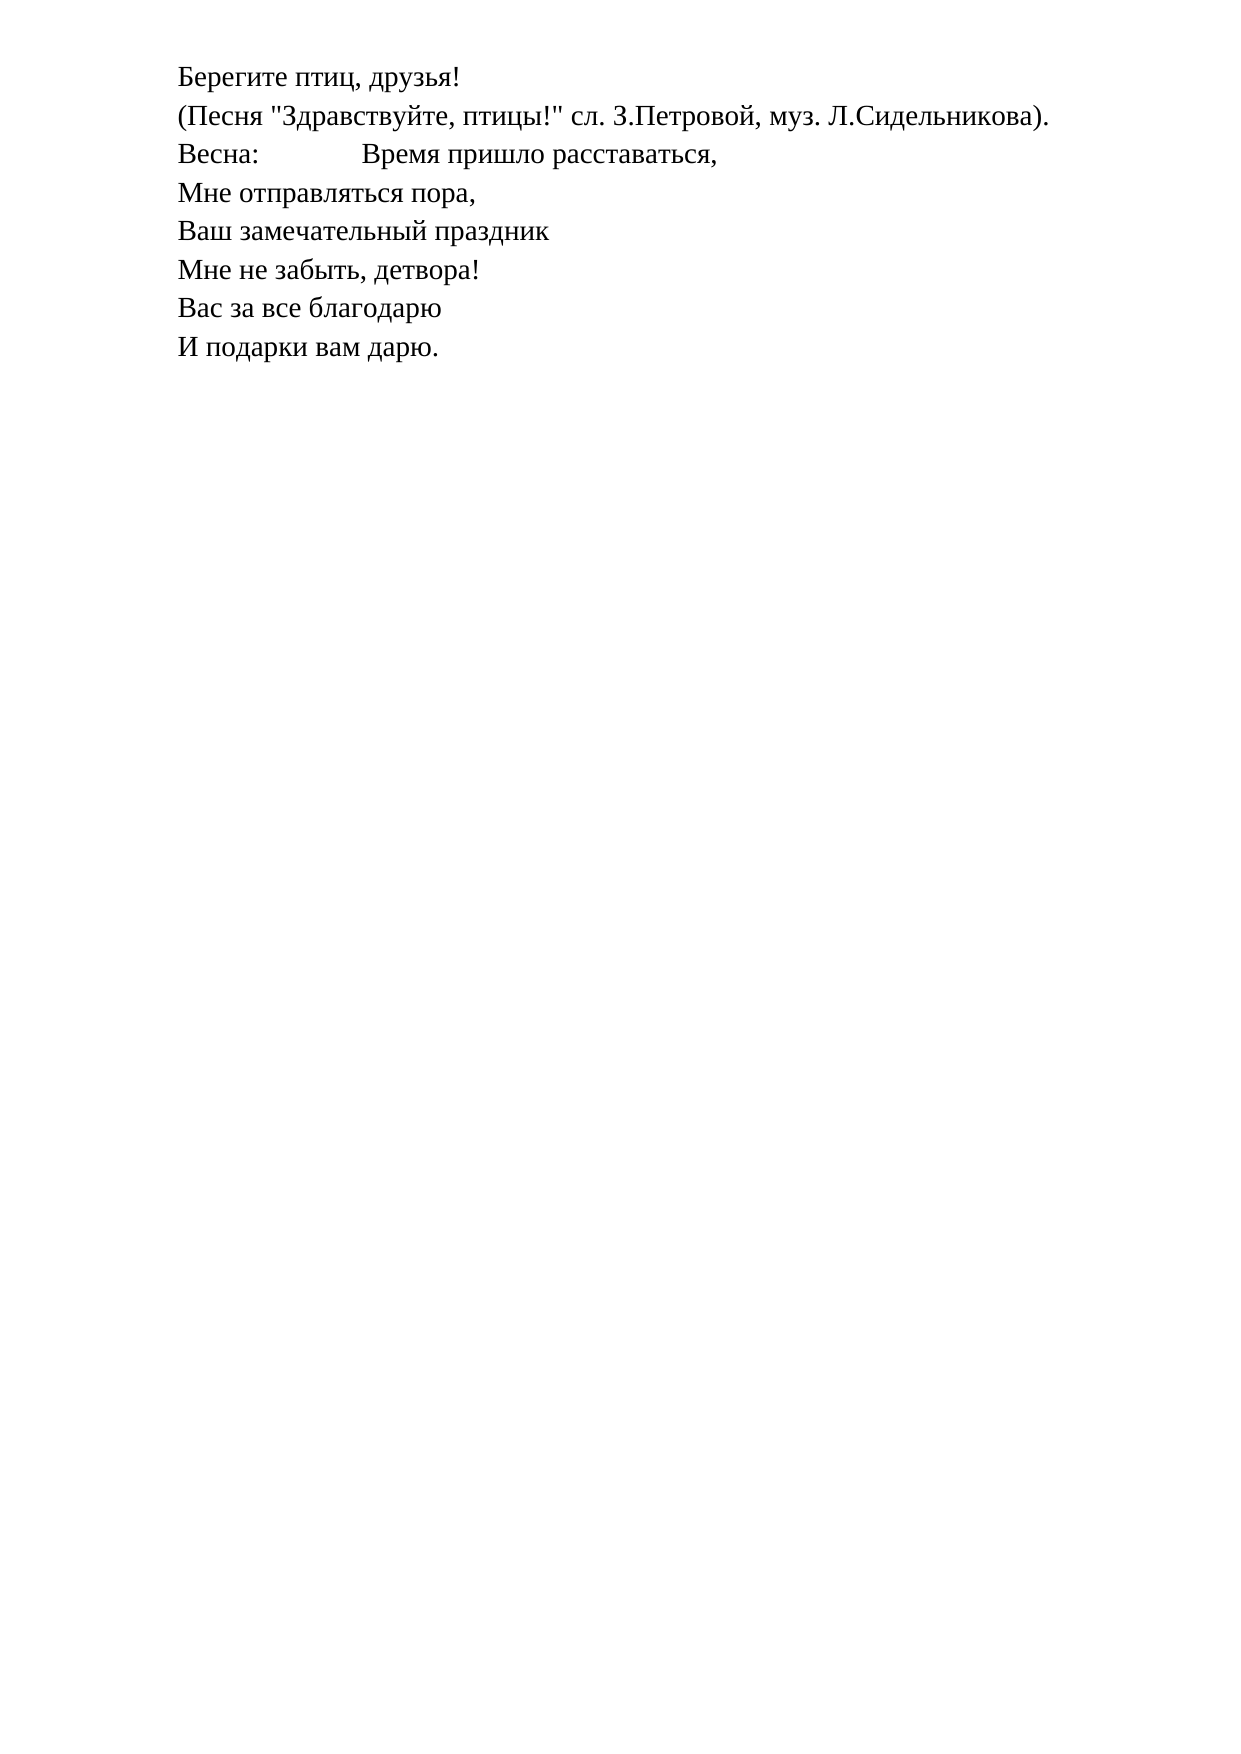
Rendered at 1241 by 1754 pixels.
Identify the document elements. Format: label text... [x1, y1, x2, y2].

text Вас за все благодарю [177, 290, 1152, 324]
text И подарки вам дарю. [177, 329, 1152, 362]
text Мне отправляться пора, [177, 175, 1152, 208]
text Весна: Время пришло расставаться, [177, 136, 1152, 170]
text Берегите птиц, друзья! [177, 59, 1152, 93]
text Ваш замечательный праздник [177, 213, 1152, 247]
text Мне не забыть, детвора! [177, 252, 1152, 285]
text (Песня "Здравствуйте, птицы!" сл. З.Петровой, муз. Л.Сидельникова). [177, 98, 1152, 131]
